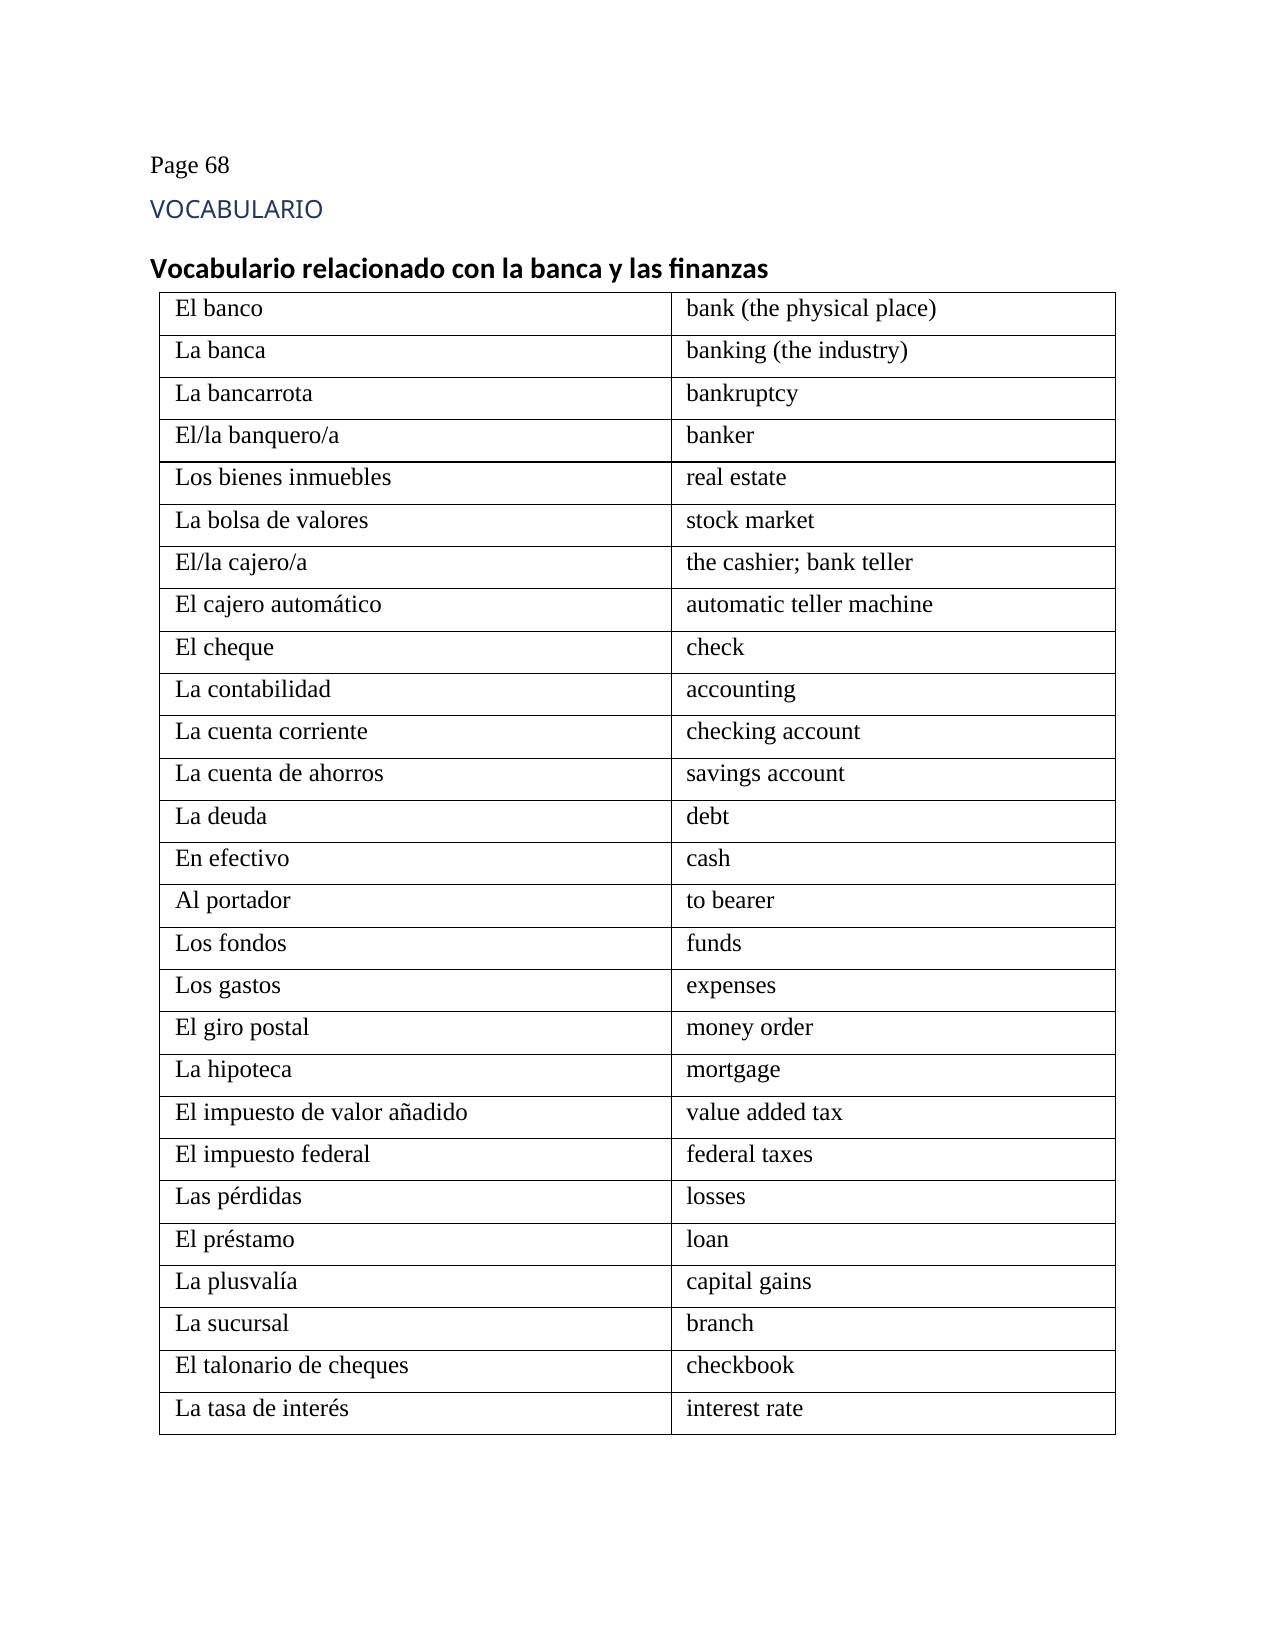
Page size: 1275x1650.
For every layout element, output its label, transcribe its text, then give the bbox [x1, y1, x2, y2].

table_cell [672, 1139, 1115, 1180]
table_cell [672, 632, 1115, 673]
subtitle Vocabulario relacionado con la banca y las finanzas [150, 250, 1125, 286]
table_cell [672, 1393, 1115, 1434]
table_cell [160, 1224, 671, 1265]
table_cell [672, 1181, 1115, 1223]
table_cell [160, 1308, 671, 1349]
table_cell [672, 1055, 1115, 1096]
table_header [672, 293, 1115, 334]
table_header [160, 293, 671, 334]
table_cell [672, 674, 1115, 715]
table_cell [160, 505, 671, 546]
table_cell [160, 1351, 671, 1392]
text Page 68 [150, 150, 1125, 179]
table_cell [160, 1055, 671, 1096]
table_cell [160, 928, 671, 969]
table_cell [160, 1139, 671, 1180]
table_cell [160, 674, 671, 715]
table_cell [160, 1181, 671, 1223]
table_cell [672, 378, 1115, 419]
subtitle VOCABULARIO [150, 191, 1125, 225]
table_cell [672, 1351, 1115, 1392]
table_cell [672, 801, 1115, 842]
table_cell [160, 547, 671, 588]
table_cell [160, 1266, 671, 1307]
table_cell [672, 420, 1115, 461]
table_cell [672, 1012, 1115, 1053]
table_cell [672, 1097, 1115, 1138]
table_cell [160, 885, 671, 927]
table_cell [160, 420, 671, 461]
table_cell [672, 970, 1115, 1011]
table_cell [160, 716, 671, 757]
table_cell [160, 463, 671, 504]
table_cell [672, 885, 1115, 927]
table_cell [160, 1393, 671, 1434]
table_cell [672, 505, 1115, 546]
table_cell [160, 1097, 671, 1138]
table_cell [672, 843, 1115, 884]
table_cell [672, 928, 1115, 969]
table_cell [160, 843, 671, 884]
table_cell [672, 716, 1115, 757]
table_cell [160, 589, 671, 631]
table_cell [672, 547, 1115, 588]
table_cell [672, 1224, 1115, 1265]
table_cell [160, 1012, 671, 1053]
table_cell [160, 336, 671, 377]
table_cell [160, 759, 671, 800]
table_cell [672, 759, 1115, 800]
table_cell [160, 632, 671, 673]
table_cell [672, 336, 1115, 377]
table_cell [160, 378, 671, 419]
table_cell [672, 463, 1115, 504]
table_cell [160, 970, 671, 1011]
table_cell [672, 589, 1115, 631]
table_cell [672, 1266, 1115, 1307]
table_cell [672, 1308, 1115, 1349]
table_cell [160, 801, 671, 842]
